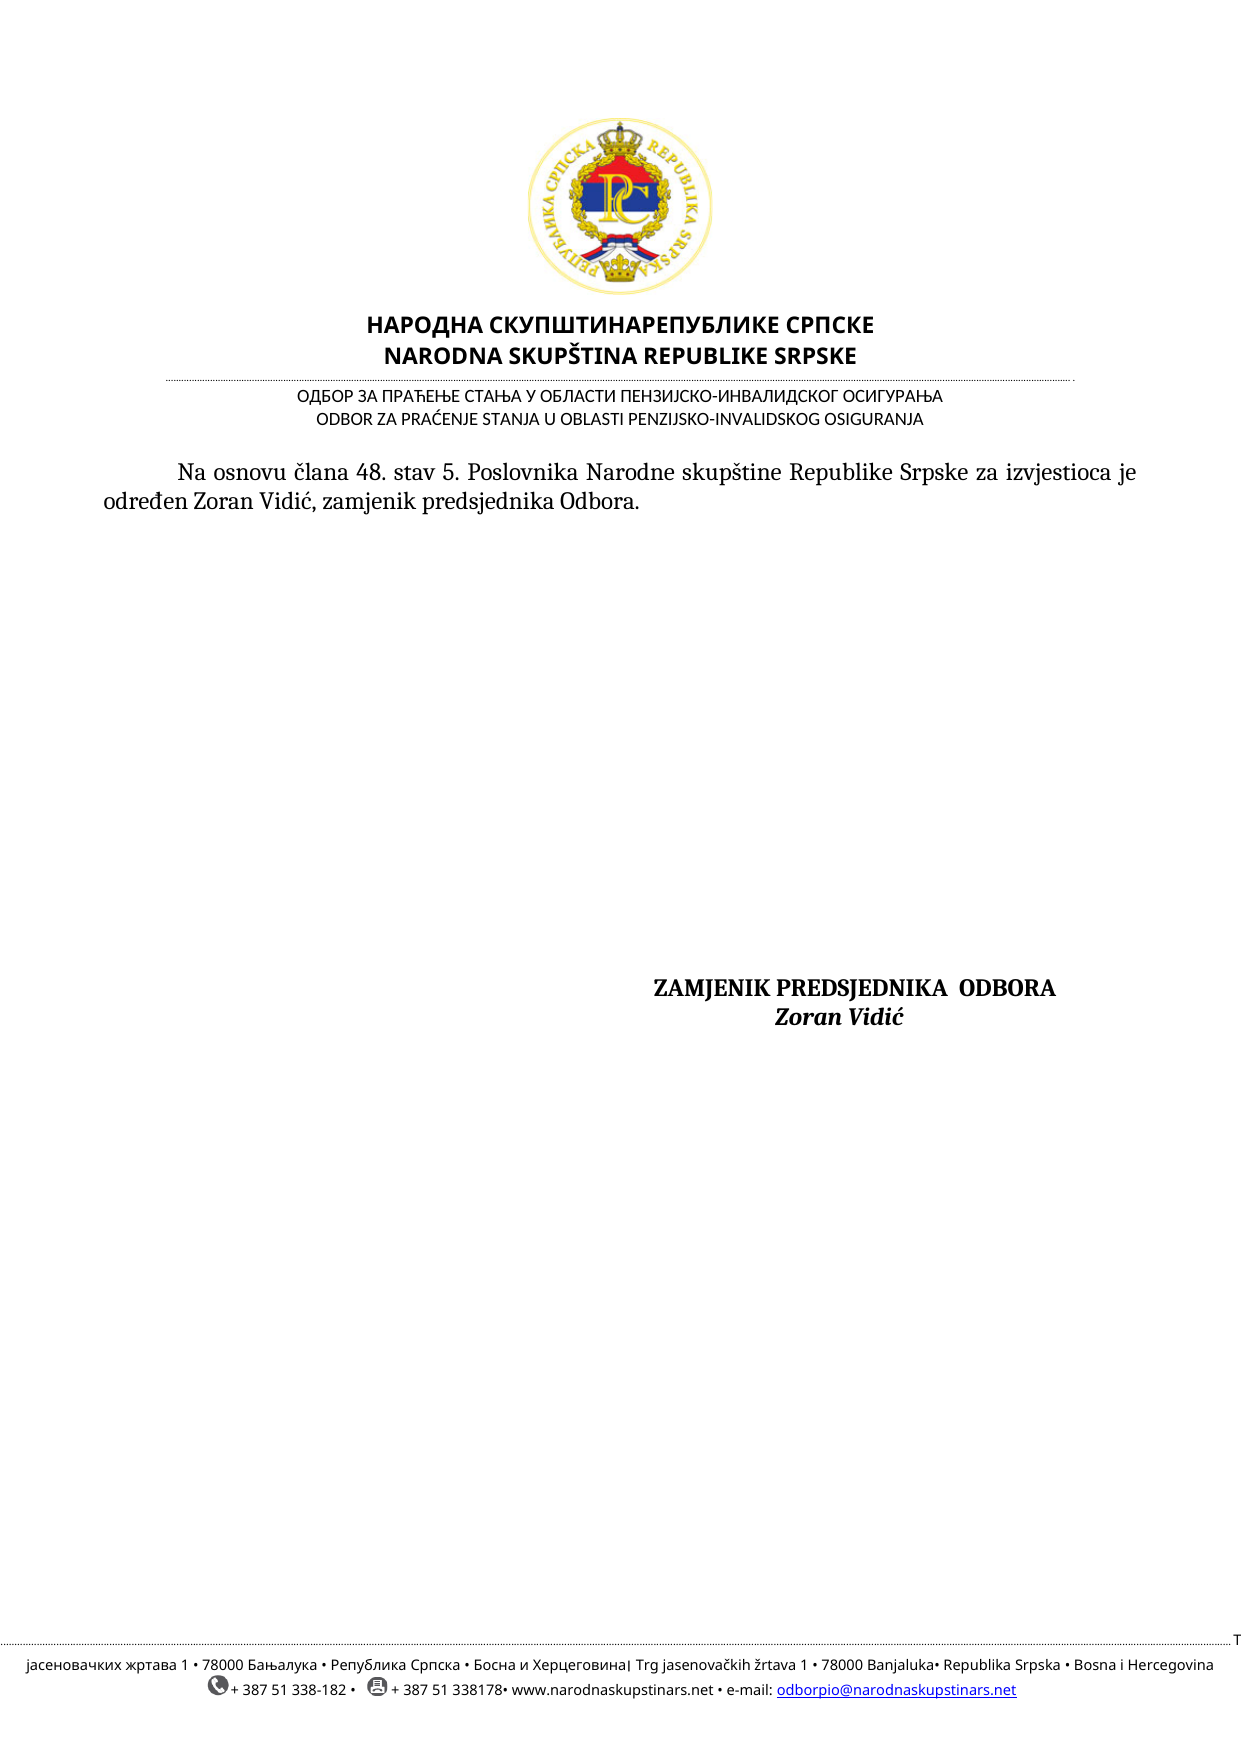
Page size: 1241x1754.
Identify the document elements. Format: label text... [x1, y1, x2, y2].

text ZAMJENIK PREDSJEDNIKA ODBORA [103, 974, 1137, 1003]
text Zoran Vidić [103, 1003, 1137, 1031]
text Na osnovu člana 48. stav 5. Poslovnika Narodne skupštine Republike Srpske za izvjestioca je određen Zoran Vidić, zamjenik predsjednika Odbora. [103, 458, 1137, 515]
